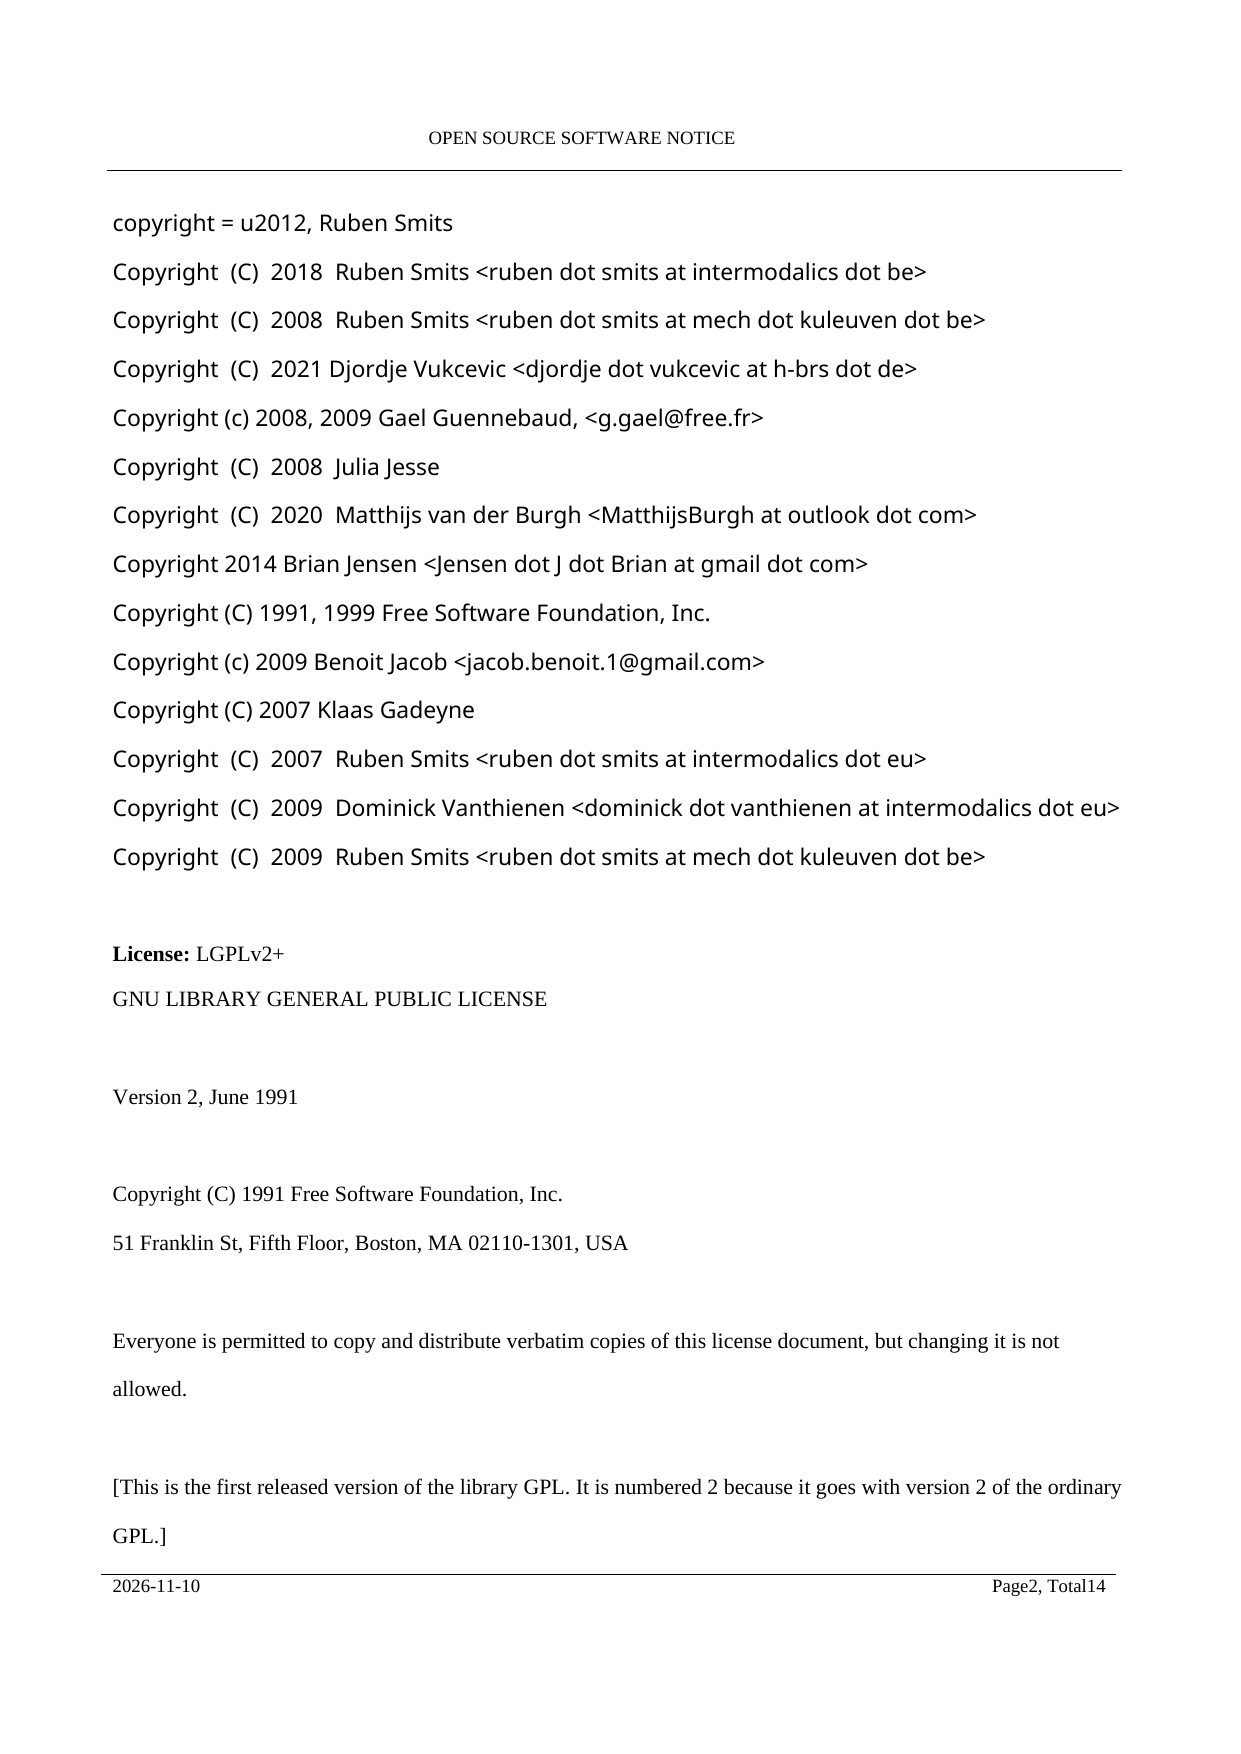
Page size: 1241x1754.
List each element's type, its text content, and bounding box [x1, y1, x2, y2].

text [112, 983, 1128, 1551]
text License: LGPLv2+ [112, 938, 1128, 970]
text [112, 206, 1128, 921]
